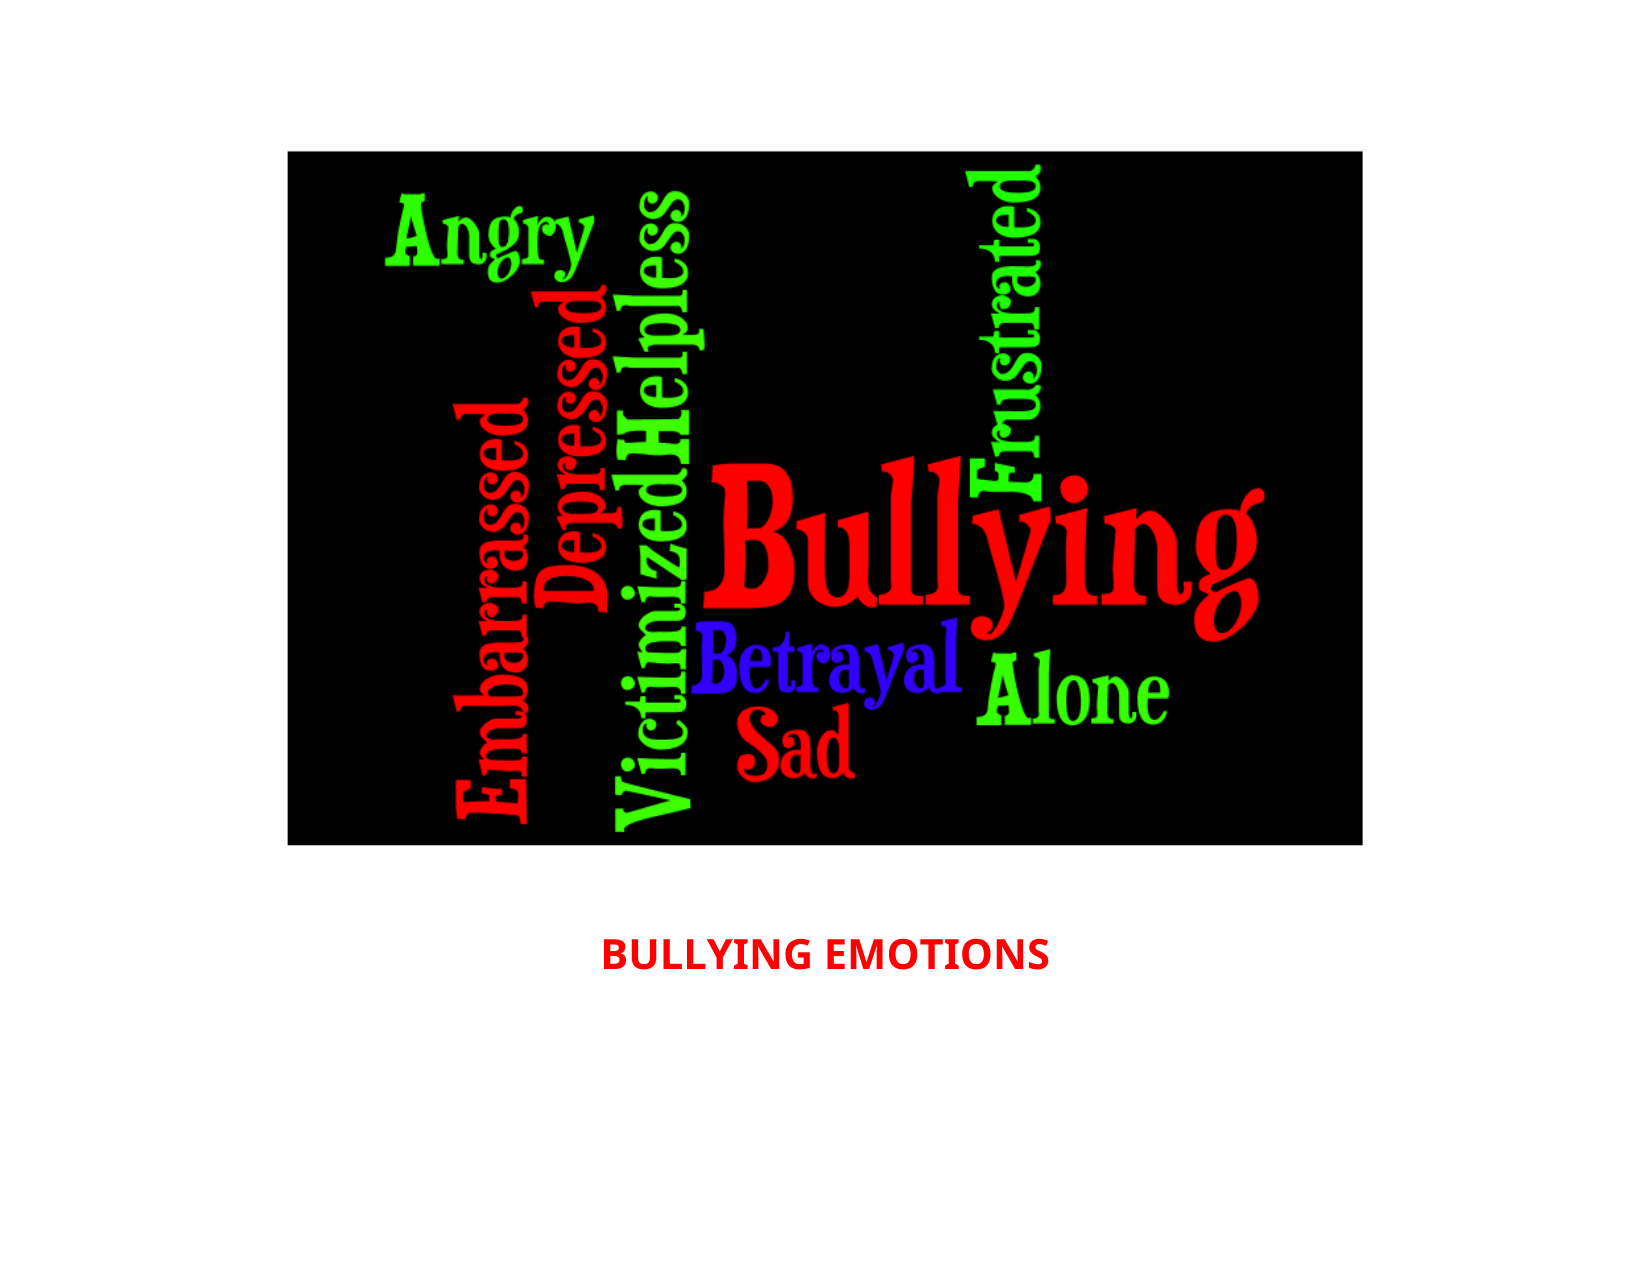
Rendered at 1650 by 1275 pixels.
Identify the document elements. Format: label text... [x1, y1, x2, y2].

text BULLYING EMOTIONS [150, 925, 1500, 982]
picture [287, 150, 1363, 847]
